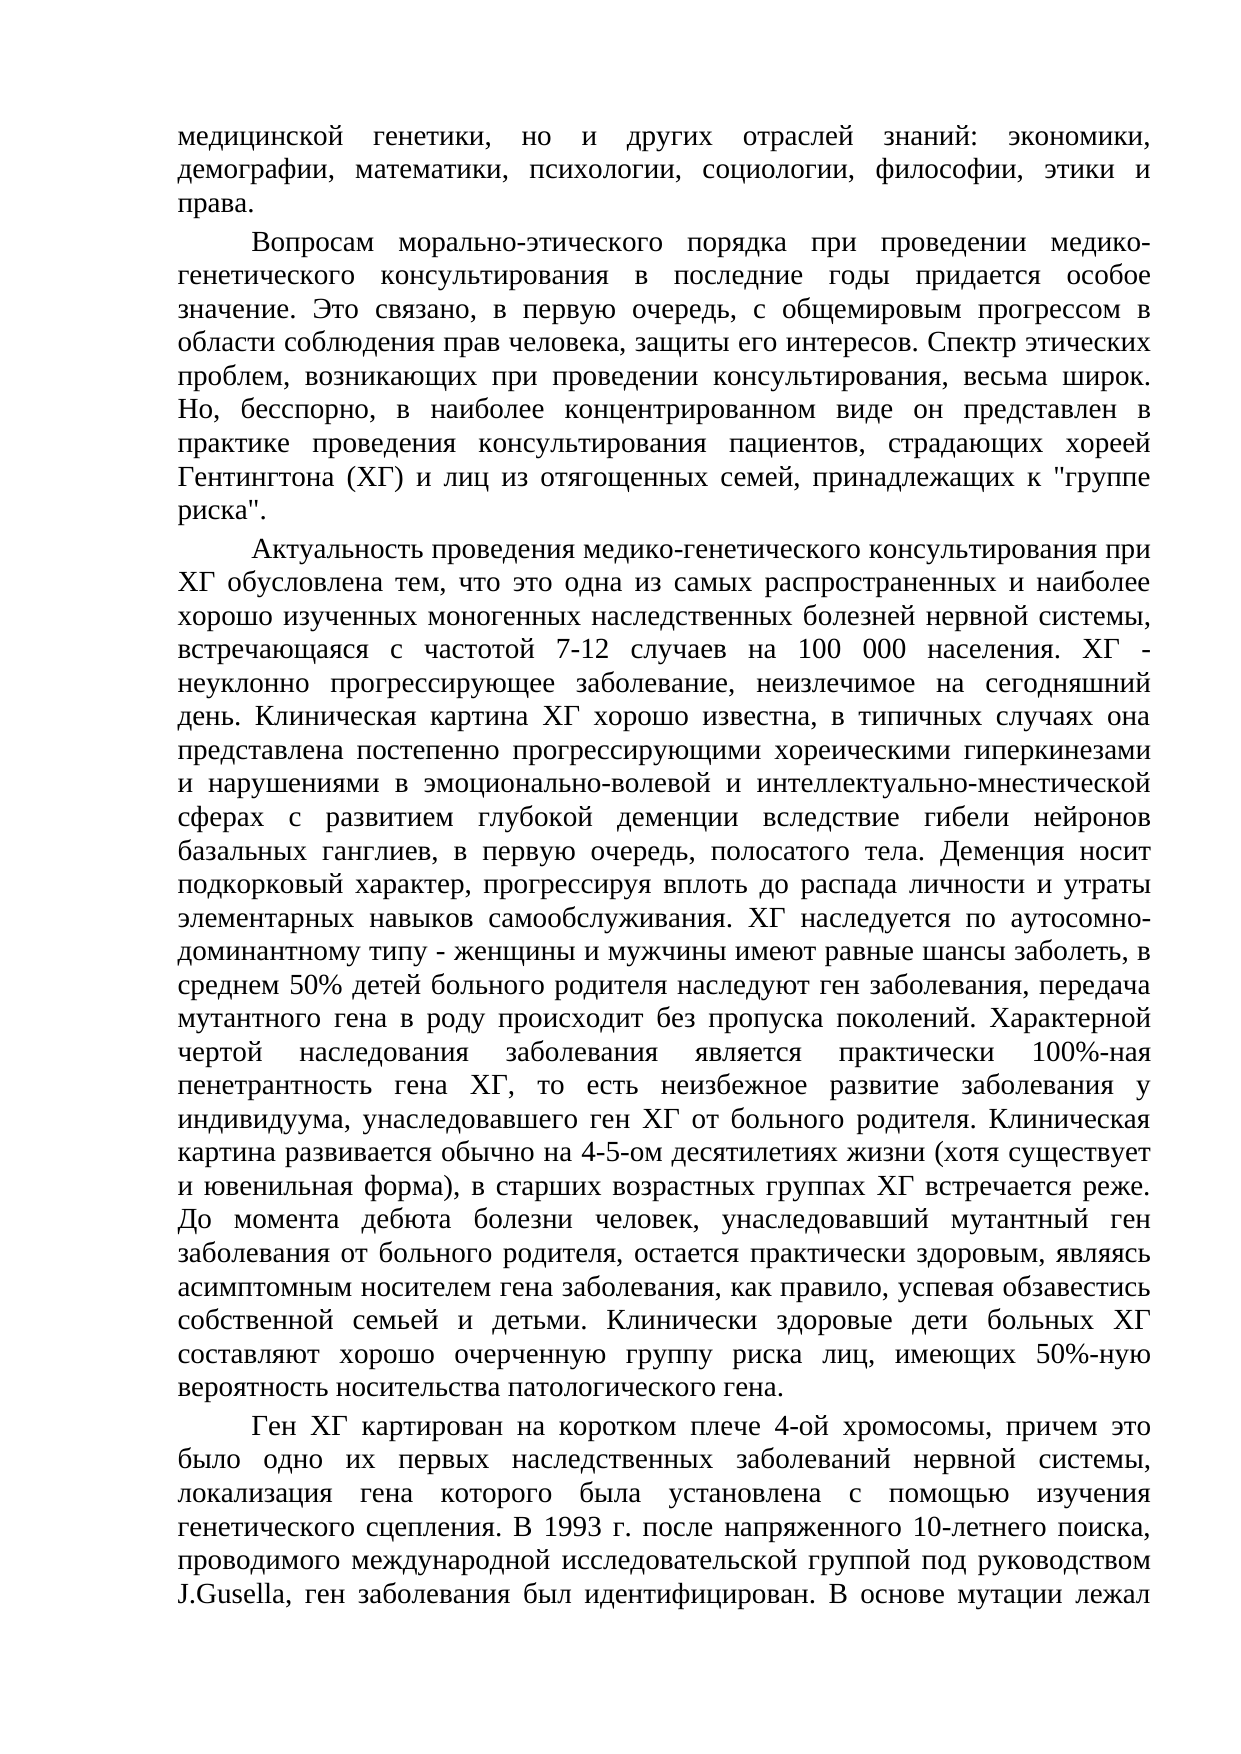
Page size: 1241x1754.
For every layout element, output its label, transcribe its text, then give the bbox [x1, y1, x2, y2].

text Актуальность проведения медико-генетического консультирования при ХГ обусловлена тем, что это одна из самых распространенных и наиболее хорошо изученных моногенных наследственных болезней нервной системы, встречающаяся с частотой 7-12 случаев на 100 000 населения. ХГ - неуклонно прогрессирующее заболевание, неизлечимое на сегодняшний день. Клиническая картина ХГ хорошо известна, в типичных случаях она представлена постепенно прогрессирующими хореическими гиперкинезами и нарушениями в эмоционально-волевой и интеллектуально-мнестической сферах с развитием глубокой деменции вследствие гибели нейронов базальных ганглиев, в первую очередь, полосатого тела. Деменция носит подкорковый характер, прогрессируя вплоть до распада личности и утраты элементарных навыков самообслуживания. ХГ наследуется по аутосомно-доминантному типу - женщины и мужчины имеют равные шансы заболеть, в среднем 50% детей больного родителя наследуют ген заболевания, передача мутантного гена в роду происходит без пропуска поколений. Характерной чертой наследования заболевания является практически 100%-ная пенетрантность гена ХГ, то есть неизбежное развитие заболевания у индивидуума, унаследовавшего ген ХГ от больного родителя. Клиническая картина развивается обычно на 4-5-ом десятилетиях жизни (хотя существует и ювенильная форма), в старших возрастных группах ХГ встречается реже. До момента дебюта болезни человек, унаследовавший мутантный ген заболевания от больного родителя, остается практически здоровым, являясь асимптомным носителем гена заболевания, как правило, успевая обзавестись собственной семьей и детьми. Клинически здоровые дети больных ХГ составляют хорошо очерченную группу риска лиц, имеющих 50%-ную вероятность носительства патологического гена. [177, 531, 1152, 1403]
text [177, 1408, 1152, 1609]
text Вопросам морально-этического порядка при проведении медико-генетического консультирования в последние годы придается особое значение. Это связано, в первую очередь, с общемировым прогрессом в области соблюдения прав человека, защиты его интересов. Спектр этических проблем, возникающих при проведении консультирования, весьма широк. Но, бесспорно, в наиболее концентрированном виде он представлен в практике проведения консультирования пациентов, страдающих хореей Гентингтона (ХГ) и лиц из отягощенных семей, принадлежащих к "группе риска". [177, 224, 1152, 526]
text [177, 118, 1152, 219]
